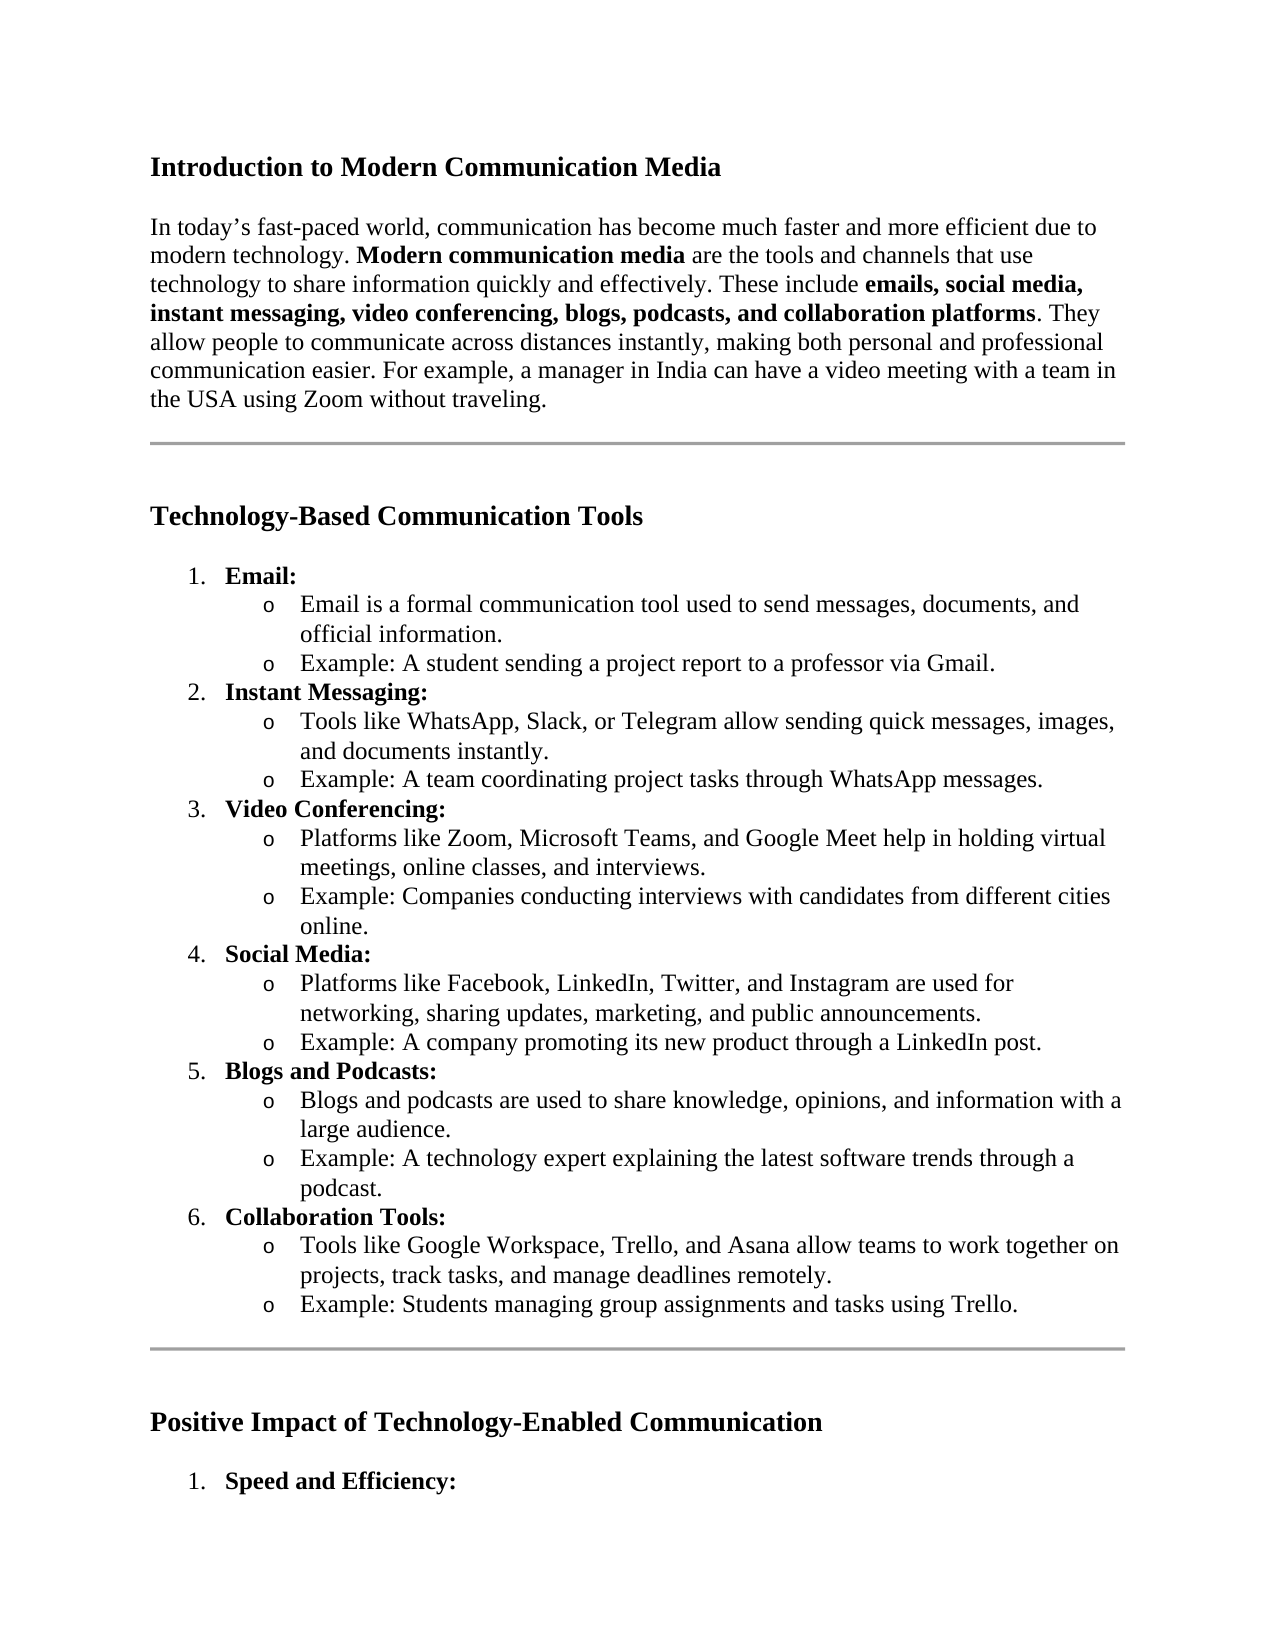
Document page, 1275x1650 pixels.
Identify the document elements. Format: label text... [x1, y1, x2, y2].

list Email: [187, 561, 1125, 589]
list Example: A student sending a project report to a professor via Gmail. [262, 648, 1125, 677]
list Tools like WhatsApp, Slack, or Telegram allow sending quick messages, images, and documents instantly. [262, 706, 1125, 764]
list Platforms like Zoom, Microsoft Teams, and Google Meet help in holding virtual meetings, online classes, and interviews. [262, 823, 1125, 881]
list Blogs and podcasts are used to share knowledge, opinions, and information with a large audience. [262, 1085, 1125, 1143]
list Video Conferencing: [187, 794, 1125, 823]
list Example: Companies conducting interviews with candidates from different cities online. [262, 881, 1125, 939]
text Technology-Based Communication Tools [150, 499, 1125, 532]
list Platforms like Facebook, LinkedIn, Twitter, and Instagram are used for networking, sharing updates, marketing, and public announcements. [262, 968, 1125, 1027]
text In today’s fast-paced world, communication has become much faster and more efficient due to modern technology. Modern communication media are the tools and channels that use technology to share information quickly and effectively. These include emails, social media, instant messaging, video conferencing, blogs, podcasts, and collaboration platforms. They allow people to communicate across distances instantly, making both personal and professional communication easier. For example, a manager in India can have a video meeting with a team in the USA using Zoom without traveling. [150, 212, 1125, 413]
list Social Media: [187, 939, 1125, 968]
list Speed and Efficiency: [187, 1466, 1125, 1495]
list Blogs and Podcasts: [187, 1056, 1125, 1085]
list Email is a formal communication tool used to send messages, documents, and official information. [262, 589, 1125, 648]
list Tools like Google Workspace, Trello, and Asana allow teams to work together on projects, track tasks, and manage deadlines remotely. [262, 1230, 1125, 1289]
list Collaboration Tools: [187, 1202, 1125, 1230]
text Introduction to Modern Communication Media [150, 150, 1125, 182]
list Instant Messaging: [187, 677, 1125, 706]
list Example: A team coordinating project tasks through WhatsApp messages. [262, 764, 1125, 794]
list Example: Students managing group assignments and tasks using Trello. [262, 1289, 1125, 1318]
text Positive Impact of Technology-Enabled Communication [150, 1404, 1125, 1437]
list Example: A company promoting its new product through a LinkedIn post. [262, 1027, 1125, 1056]
list Example: A technology expert explaining the latest software trends through a podcast. [262, 1143, 1125, 1202]
